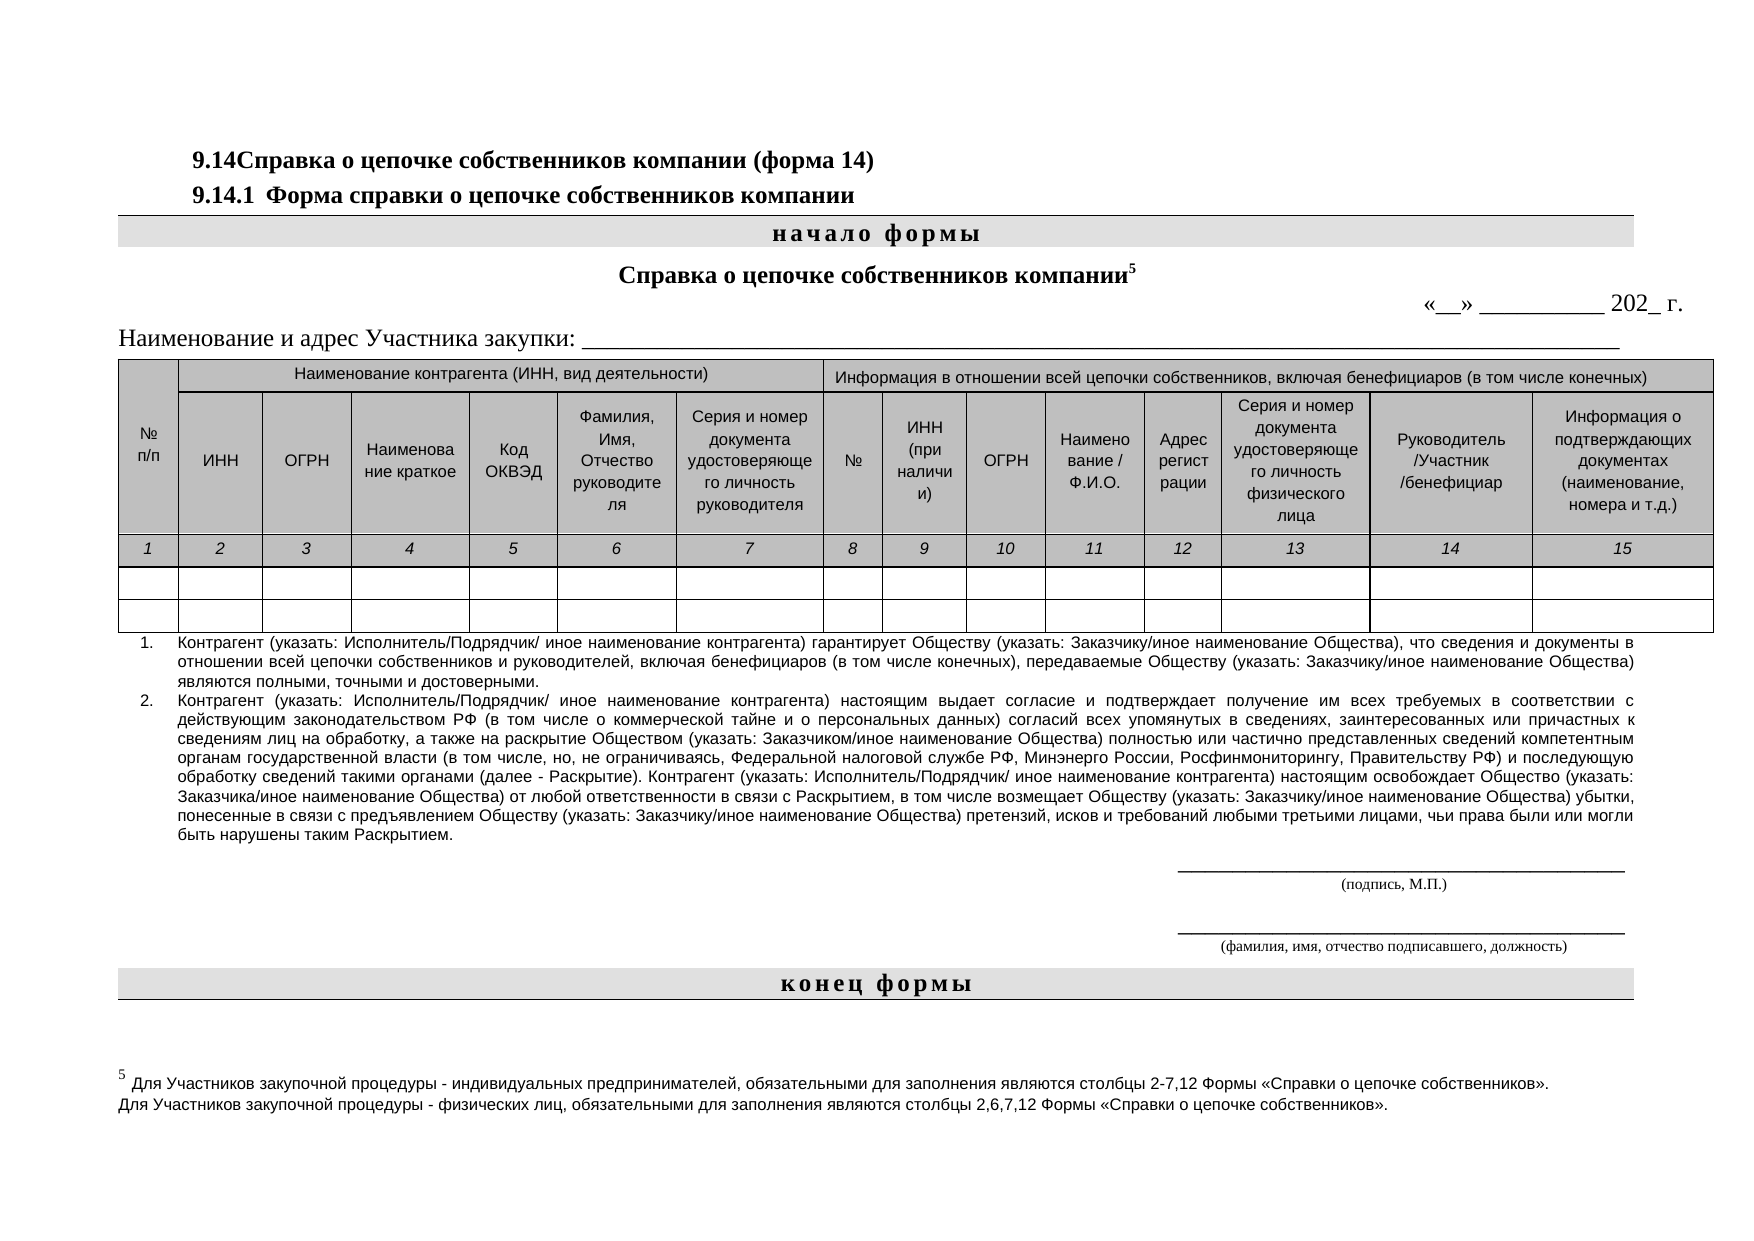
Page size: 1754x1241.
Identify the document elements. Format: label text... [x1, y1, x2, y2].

table_cell ОГРН [967, 393, 1045, 533]
table_header № п/п [119, 360, 178, 533]
table_cell [967, 568, 1045, 599]
table_cell 5 [470, 535, 557, 566]
list Форма справки о цепочке собственников компании [118, 180, 1636, 209]
table_cell [1222, 568, 1369, 599]
list Справка о цепочке собственников компании (форма 14) [118, 145, 1636, 174]
table_cell [824, 600, 882, 632]
table_cell Руководитель /Участник /бенефициар [1371, 393, 1532, 533]
table_cell 14 [1371, 535, 1532, 566]
table_header Информация в отношении всей цепочки собственников, включая бенефициаров (в том числе конечных) [824, 360, 1713, 391]
table_cell [967, 600, 1045, 632]
table_cell Серия и номер документа удостоверяющего личность физического лица [1222, 393, 1369, 533]
table_cell 11 [1046, 535, 1144, 566]
table_cell Серия и номер документа удостоверяющего личность руководителя [677, 393, 823, 533]
text Справка о цепочке собственников компании [118, 260, 1636, 288]
table_cell ИНН [179, 393, 262, 533]
table_cell [263, 600, 351, 632]
table_cell Наименование / Ф.И.О. [1046, 393, 1144, 533]
table_cell [1046, 568, 1144, 599]
table_cell [179, 568, 262, 599]
table_header _________________________________ (подпись, М.П.) [1152, 844, 1636, 906]
table_cell [824, 568, 882, 599]
table_cell 6 [558, 535, 676, 566]
table_header «__» __________ 202_ г. [118, 289, 1694, 323]
table_cell 2 [179, 535, 262, 566]
table_cell 7 [677, 535, 823, 566]
table_cell [1222, 600, 1369, 632]
text Наименование и адрес Участника закупки: ___________________________________________________________________________________ [118, 323, 1636, 352]
table_cell [1145, 568, 1221, 599]
text конец формы [118, 968, 1634, 999]
table_cell [470, 600, 557, 632]
table_cell ИНН (при наличии) [883, 393, 966, 533]
table_cell Код ОКВЭД [470, 393, 557, 533]
table_cell [677, 568, 823, 599]
table_cell [677, 600, 823, 632]
table_cell Адрес регистрации [1145, 393, 1221, 533]
table_cell 9 [883, 535, 966, 566]
list Контрагент (указать: Исполнитель/Подрядчик/ иное наименование контрагента) гарантирует Обществу (указать: Заказчику/иное наименование Общества), что сведения и документы в отношении всей цепочки собственников и руководителей, включая бенефициаров (в том числе конечных), передаваемые Обществу (указать: Заказчику/иное наименование Общества) являются полными, точными и достоверными. [140, 633, 1636, 691]
table_cell 12 [1145, 535, 1221, 566]
list Контрагент (указать: Исполнитель/Подрядчик/ иное наименование контрагента) настоящим выдает согласие и подтверждает получение им всех требуемых в соответствии с действующим законодательством РФ (в том числе о коммерческой тайне и о персональных данных) согласий всех упомянутых в сведениях, заинтересованных или причастных к сведениям лиц на обработку, а также на раскрытие Обществом (указать: Заказчиком/иное наименование Общества) полностью или частично представленных сведений компетентным органам государственной власти (в том числе, но, не ограничиваясь, Федеральной налоговой службе РФ, Минэнерго России, Росфинмониторингу, Правительству РФ) и последующую обработку сведений такими органами (далее - Раскрытие). Контрагент (указать: Исполнитель/Подрядчик/ иное наименование контрагента) настоящим освобождает Общество (указать: Заказчика/иное наименование Общества) от любой ответственности в связи с Раскрытием, в том числе возмещает Обществу (указать: Заказчику/иное наименование Общества) убытки, понесенные в связи с предъявлением Обществу (указать: Заказчику/иное наименование Общества) претензий, исков и требований любыми третьими лицами, чьи права были или могли быть нарушены таким Раскрытием. [140, 691, 1636, 844]
table_cell [1533, 568, 1713, 599]
table_cell 10 [967, 535, 1045, 566]
table_cell _________________________________ (фамилия, имя, отчество подписавшего, должность) [1152, 906, 1636, 968]
table_cell [1533, 600, 1713, 632]
table_cell № [824, 393, 882, 533]
table_cell [470, 568, 557, 599]
table_header Наименование контрагента (ИНН, вид деятельности) [179, 360, 823, 391]
table_cell 3 [263, 535, 351, 566]
table_cell [558, 600, 676, 632]
table_cell [883, 568, 966, 599]
table_cell [1046, 600, 1144, 632]
table_cell ОГРН [263, 393, 351, 533]
table_cell [1371, 568, 1532, 599]
table_cell [352, 600, 469, 632]
table_cell [1371, 600, 1532, 632]
table_cell [179, 600, 262, 632]
table_cell [263, 568, 351, 599]
table_cell [352, 568, 469, 599]
table_cell 13 [1222, 535, 1369, 566]
table_cell Информация о подтверждающих документах (наименование, номера и т.д.) [1533, 393, 1713, 533]
table_cell 8 [824, 535, 882, 566]
table_cell [119, 600, 178, 632]
table_cell Фамилия, Имя, Отчество руководителя [558, 393, 676, 533]
table_cell 15 [1533, 535, 1713, 566]
table_cell [119, 568, 178, 599]
table_cell [558, 568, 676, 599]
table_cell 4 [352, 535, 469, 566]
table_cell Наименование краткое [352, 393, 469, 533]
table_cell 1 [119, 535, 178, 566]
table_cell [1145, 600, 1221, 632]
table_cell [883, 600, 966, 632]
text начало формы [118, 216, 1634, 247]
